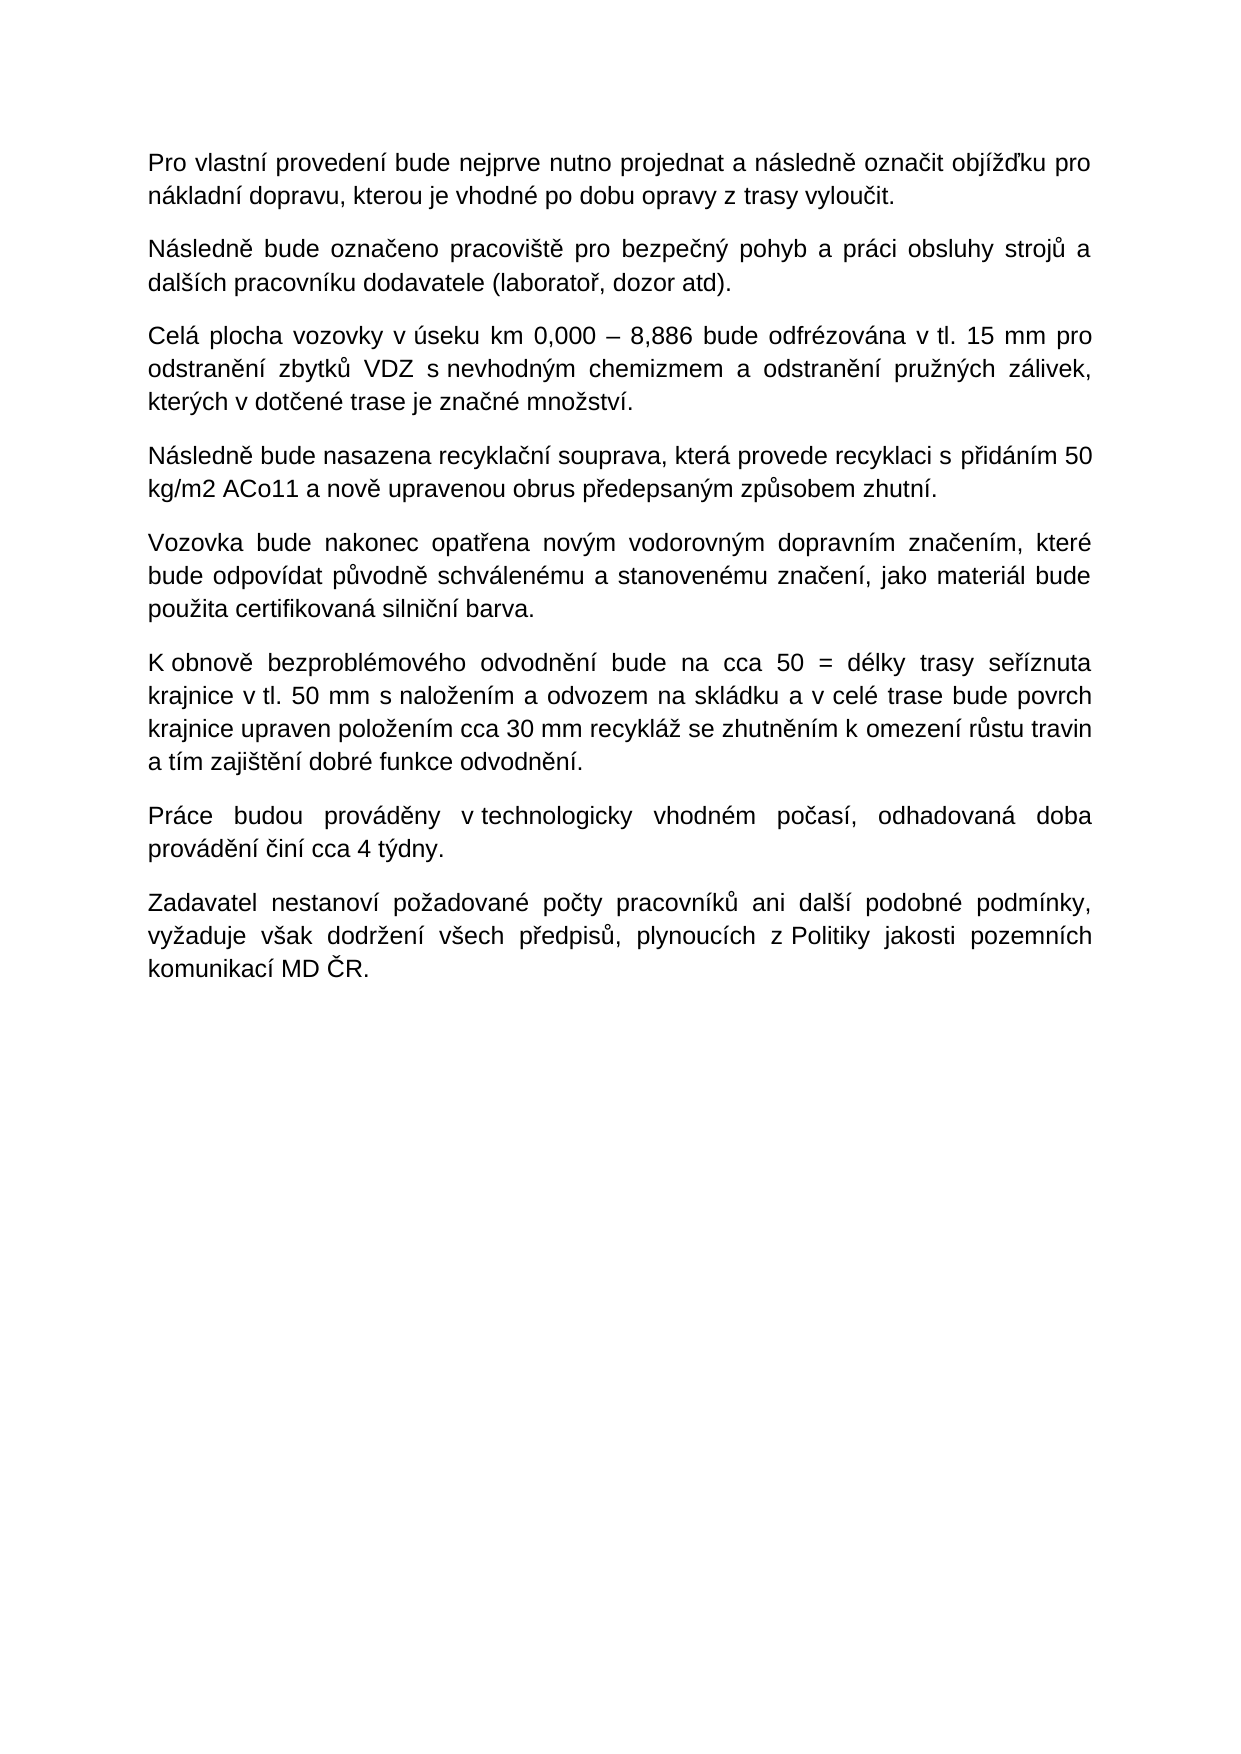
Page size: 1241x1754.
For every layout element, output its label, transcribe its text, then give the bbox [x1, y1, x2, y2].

text Následně bude označeno pracoviště pro bezpečný pohyb a práci obsluhy strojů a dalších pracovníku dodavatele (laboratoř, dozor atd). [148, 234, 1093, 296]
text Práce budou prováděny v technologicky vhodném počasí, odhadovaná doba provádění činí cca 4 týdny. [148, 801, 1093, 863]
text Celá plocha vozovky v úseku km 0,000 – 8,886 bude odfrézována v tl. 15 mm pro odstranění zbytků VDZ s nevhodným chemizmem a odstranění pružných zálivek, kterých v dotčené trase je značné množství. [148, 321, 1093, 416]
text Pro vlastní provedení bude nejprve nutno projednat a následně označit objížďku pro nákladní dopravu, kterou je vhodné po dobu opravy z trasy vyloučit. [148, 148, 1093, 209]
text Následně bude nasazena recyklační souprava, která provede recyklaci s přidáním 50 kg/m2 ACo11 a nově upravenou obrus předepsaným způsobem zhutní. [148, 441, 1093, 503]
text Vozovka bude nakonec opatřena novým vodorovným dopravním značením, které bude odpovídat původně schválenému a stanovenému značení, jako materiál bude použita certifikovaná silniční barva. [148, 528, 1093, 623]
text K obnově bezproblémového odvodnění bude na cca 50 = délky trasy seříznuta krajnice v tl. 50 mm s naložením a odvozem na skládku a v celé trase bude povrch krajnice upraven položením cca 30 mm recykláž se zhutněním k omezení růstu travin a tím zajištění dobré funkce odvodnění. [148, 648, 1093, 776]
text Zadavatel nestanoví požadované počty pracovníků ani další podobné podmínky, vyžaduje však dodržení všech předpisů, plynoucích z Politiky jakosti pozemních komunikací MD ČR. [148, 888, 1093, 983]
